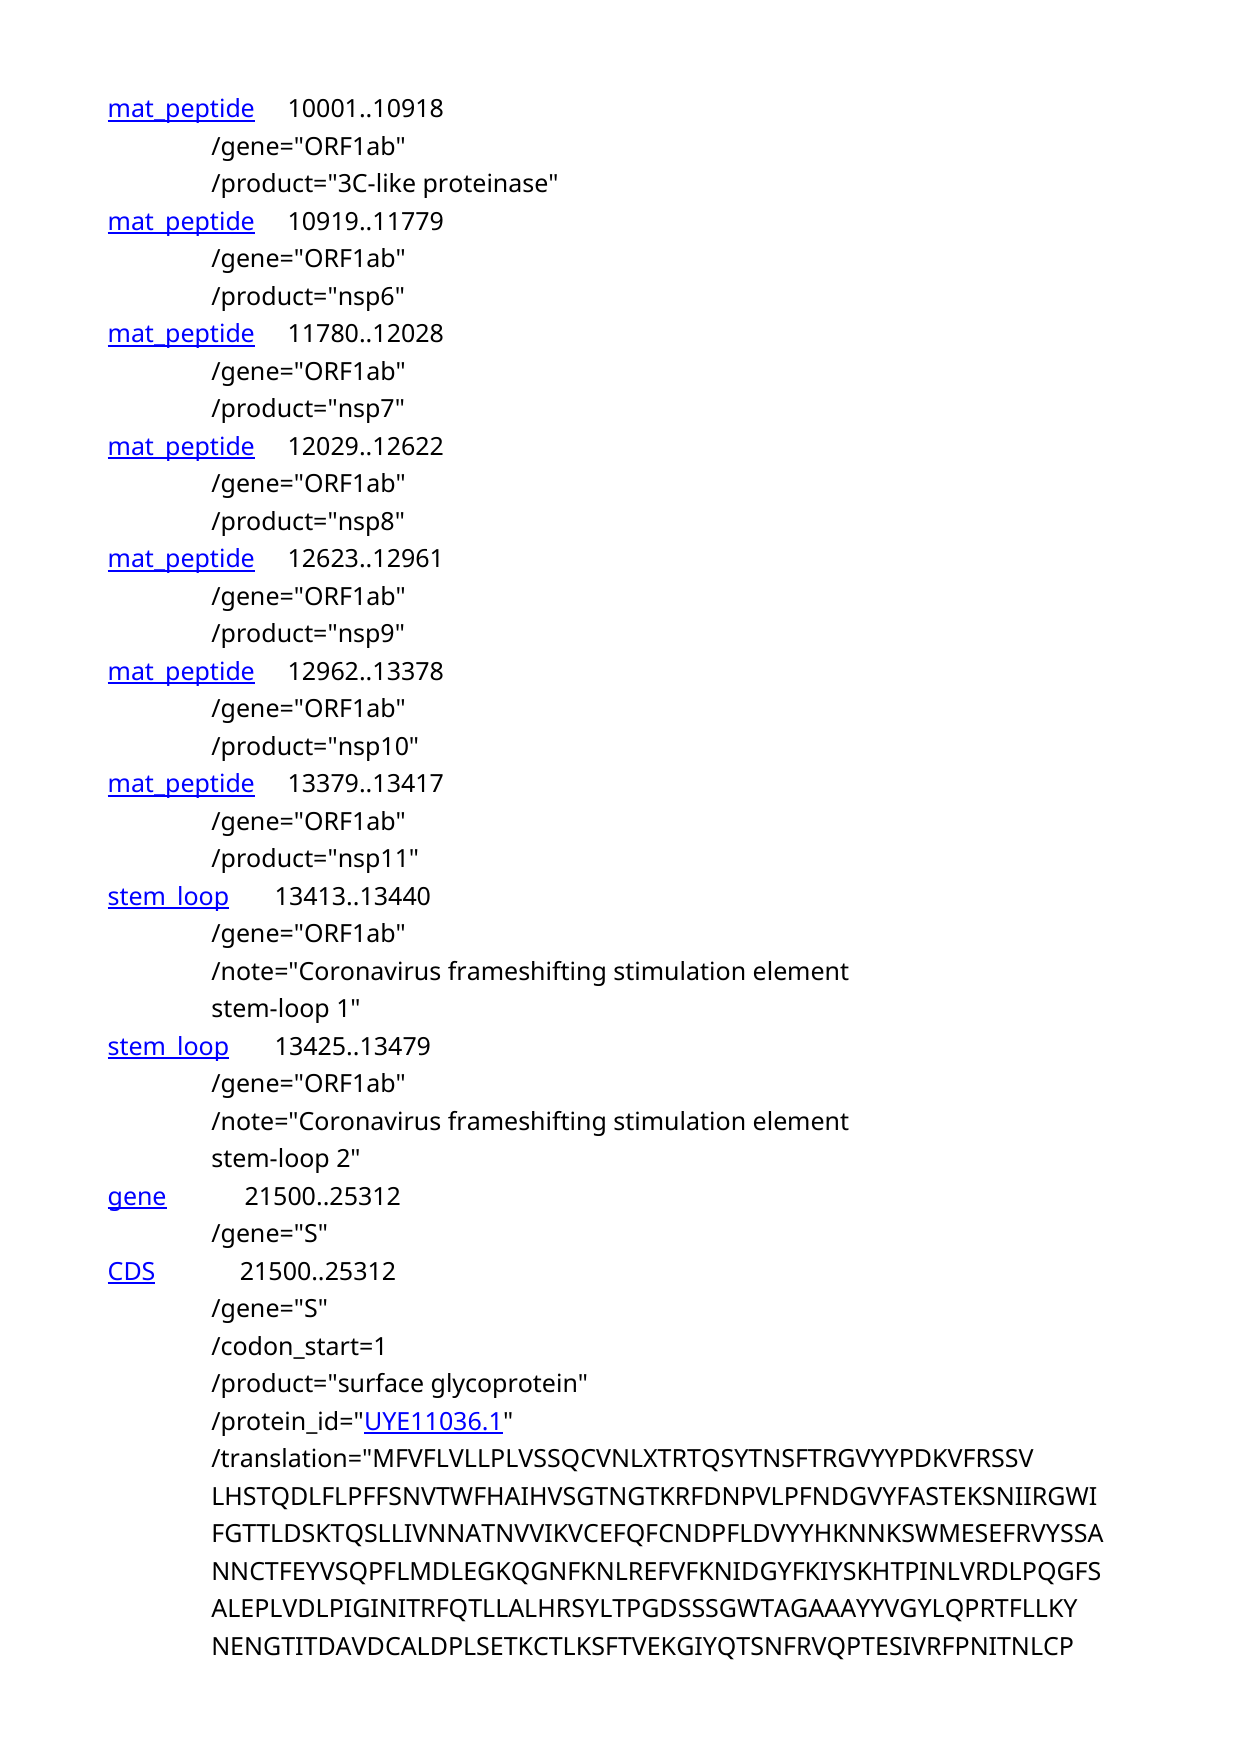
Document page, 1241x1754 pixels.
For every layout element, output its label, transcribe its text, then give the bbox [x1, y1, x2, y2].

text mat_peptide 12623..12961 [75, 539, 1165, 577]
text /gene="S" [75, 1214, 1165, 1252]
text stem_loop 13413..13440 [75, 877, 1165, 914]
text /product="nsp6" [75, 277, 1165, 314]
text /product="nsp7" [75, 389, 1165, 427]
text /gene="ORF1ab" [75, 464, 1165, 502]
text /product="surface glycoprotein" [75, 1364, 1165, 1402]
text /note="Coronavirus frameshifting stimulation element [75, 952, 1165, 989]
text mat_peptide 12029..12622 [75, 427, 1165, 464]
text /note="Coronavirus frameshifting stimulation element [75, 1102, 1165, 1139]
text /gene="ORF1ab" [75, 689, 1165, 727]
text NENGTITDAVDCALDPLSETKCTLKSFTVEKGIYQTSNFRVQPTESIVRFPNITNLCP [75, 1627, 1165, 1664]
text ALEPLVDLPIGINITRFQTLLALHRSYLTPGDSSSGWTAGAAAYYVGYLQPRTFLLKY [75, 1589, 1165, 1627]
text stem_loop 13425..13479 [75, 1027, 1165, 1064]
text /gene="ORF1ab" [75, 352, 1165, 389]
text /product="nsp10" [75, 727, 1165, 764]
text FGTTLDSKTQSLLIVNNATNVVIKVCEFQFCNDPFLDVYYHKNNKSWMESEFRVYSSA [75, 1514, 1165, 1552]
text gene 21500..25312 [75, 1177, 1165, 1214]
text stem-loop 1" [75, 989, 1165, 1027]
text stem-loop 2" [75, 1139, 1165, 1177]
text LHSTQDLFLPFFSNVTWFHAIHVSGTNGTKRFDNPVLPFNDGVYFASTEKSNIIRGWI [75, 1477, 1165, 1514]
text mat_peptide 10001..10918 [75, 89, 1165, 127]
text /protein_id="UYE11036.1" [75, 1402, 1165, 1439]
text /codon_start=1 [75, 1327, 1165, 1364]
text /gene="ORF1ab" [75, 127, 1165, 164]
text /product="nsp11" [75, 839, 1165, 877]
text mat_peptide 11780..12028 [75, 314, 1165, 352]
text /gene="S" [75, 1289, 1165, 1327]
text /gene="ORF1ab" [75, 239, 1165, 277]
text /gene="ORF1ab" [75, 1064, 1165, 1102]
text /product="nsp9" [75, 614, 1165, 652]
text NNCTFEYVSQPFLMDLEGKQGNFKNLREFVFKNIDGYFKIYSKHTPINLVRDLPQGFS [75, 1552, 1165, 1589]
text /gene="ORF1ab" [75, 802, 1165, 839]
text /product="nsp8" [75, 502, 1165, 539]
text mat_peptide 10919..11779 [75, 202, 1165, 239]
text mat_peptide 12962..13378 [75, 652, 1165, 689]
text CDS 21500..25312 [75, 1252, 1165, 1289]
text /gene="ORF1ab" [75, 914, 1165, 952]
text /translation="MFVFLVLLPLVSSQCVNLXTRTQSYTNSFTRGVYYPDKVFRSSV [75, 1439, 1165, 1477]
text /gene="ORF1ab" [75, 577, 1165, 614]
text /product="3C-like proteinase" [75, 164, 1165, 202]
text mat_peptide 13379..13417 [75, 764, 1165, 802]
